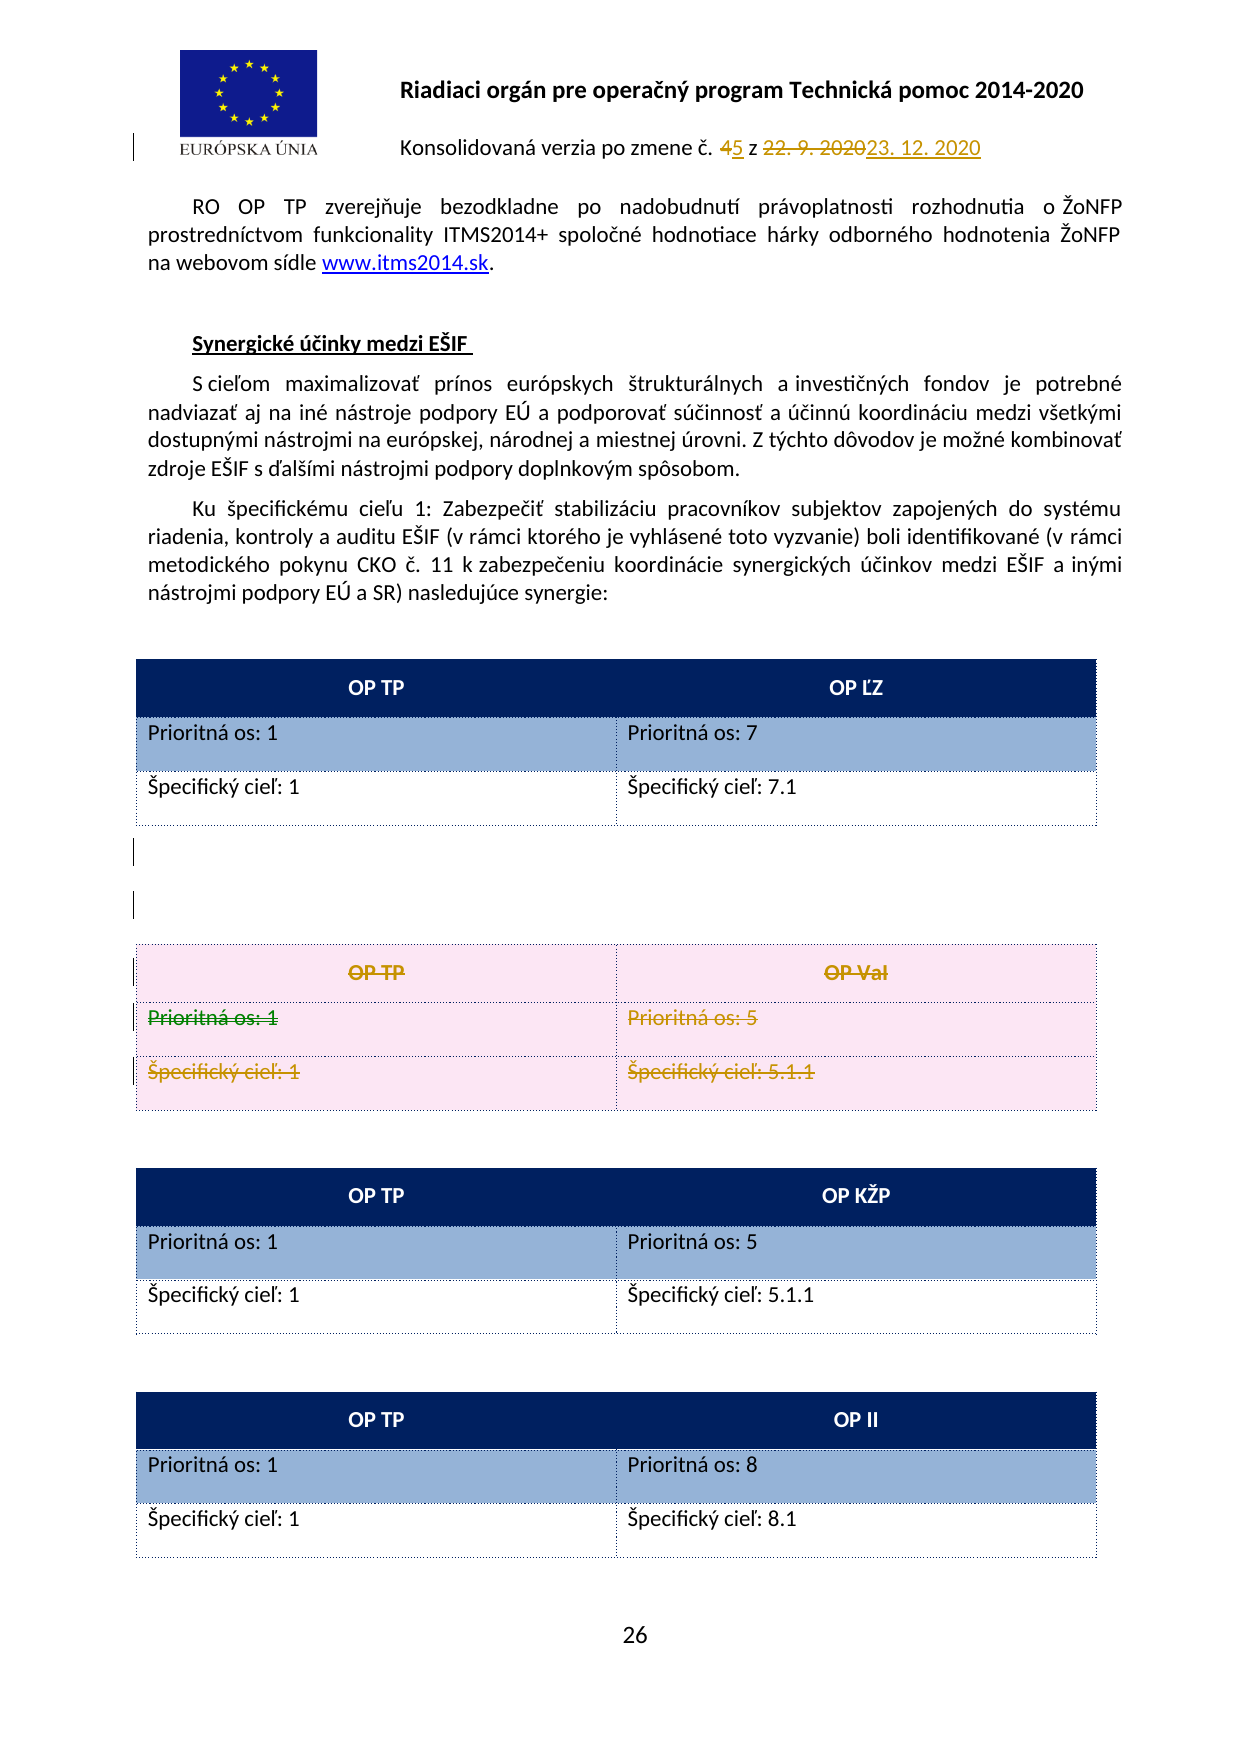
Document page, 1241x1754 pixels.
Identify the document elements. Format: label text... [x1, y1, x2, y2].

table_header OP ĽZ [616, 659, 1096, 717]
text S cieľom maximalizovať prínos európskych štrukturálnych a investičných fondov je potrebné nadviazať aj na iné nástroje podpory EÚ a podporovať súčinnosť a účinnú koordináciu medzi všetkými dostupnými nástrojmi na európskej, národnej a miestnej úrovni. Z týchto dôvodov je možné kombinovať zdroje EŠIF s ďalšími nástrojmi podpory doplnkovým spôsobom. [148, 369, 1122, 482]
table_cell Špecifický cieľ: 5.1.1 [616, 1280, 1096, 1333]
table_header OP TP [136, 1168, 616, 1226]
table_cell Špecifický cieľ: 1 [136, 1503, 616, 1557]
table_header OP KŽP [616, 1168, 1096, 1226]
table_header OP TP [136, 1392, 616, 1449]
picture [179, 50, 318, 155]
table_cell Prioritná os: 1 [136, 1450, 616, 1503]
table_cell Špecifický cieľ: 7.1 [616, 771, 1096, 825]
table_cell Špecifický cieľ: 1 [136, 771, 616, 825]
table_cell Prioritná os: 8 [616, 1450, 1096, 1503]
table_cell Špecifický cieľ: 1 [136, 1280, 616, 1333]
table_cell Prioritná os: 1 [136, 1226, 616, 1279]
text RO OP TP zverejňuje bezodkladne po nadobudnutí právoplatnosti rozhodnutia o ŽoNFP prostredníctvom funkcionality ITMS2014+ spoločné hodnotiace hárky odborného hodnotenia ŽoNFP na webovom sídle www.itms2014.sk. [148, 192, 1122, 276]
table_cell Prioritná os: 1 [136, 717, 616, 771]
table_header OP TP [136, 659, 616, 717]
table_cell Prioritná os: 5 [616, 1226, 1096, 1279]
text Ku špecifickému cieľu 1: Zabezpečiť stabilizáciu pracovníkov subjektov zapojených do systému riadenia, kontroly a auditu EŠIF (v rámci ktorého je vyhlásené toto vyzvanie) boli identifikované (v rámci metodického pokynu CKO č. 11 k zabezpečeniu koordinácie synergických účinkov medzi EŠIF a inými nástrojmi podpory EÚ a SR) nasledujúce synergie: [148, 494, 1122, 606]
table_cell Prioritná os: 7 [616, 717, 1096, 771]
table_cell Špecifický cieľ: 8.1 [616, 1503, 1096, 1557]
table_header OP II [616, 1392, 1096, 1449]
text Synergické účinky medzi EŠIF [148, 329, 1122, 357]
